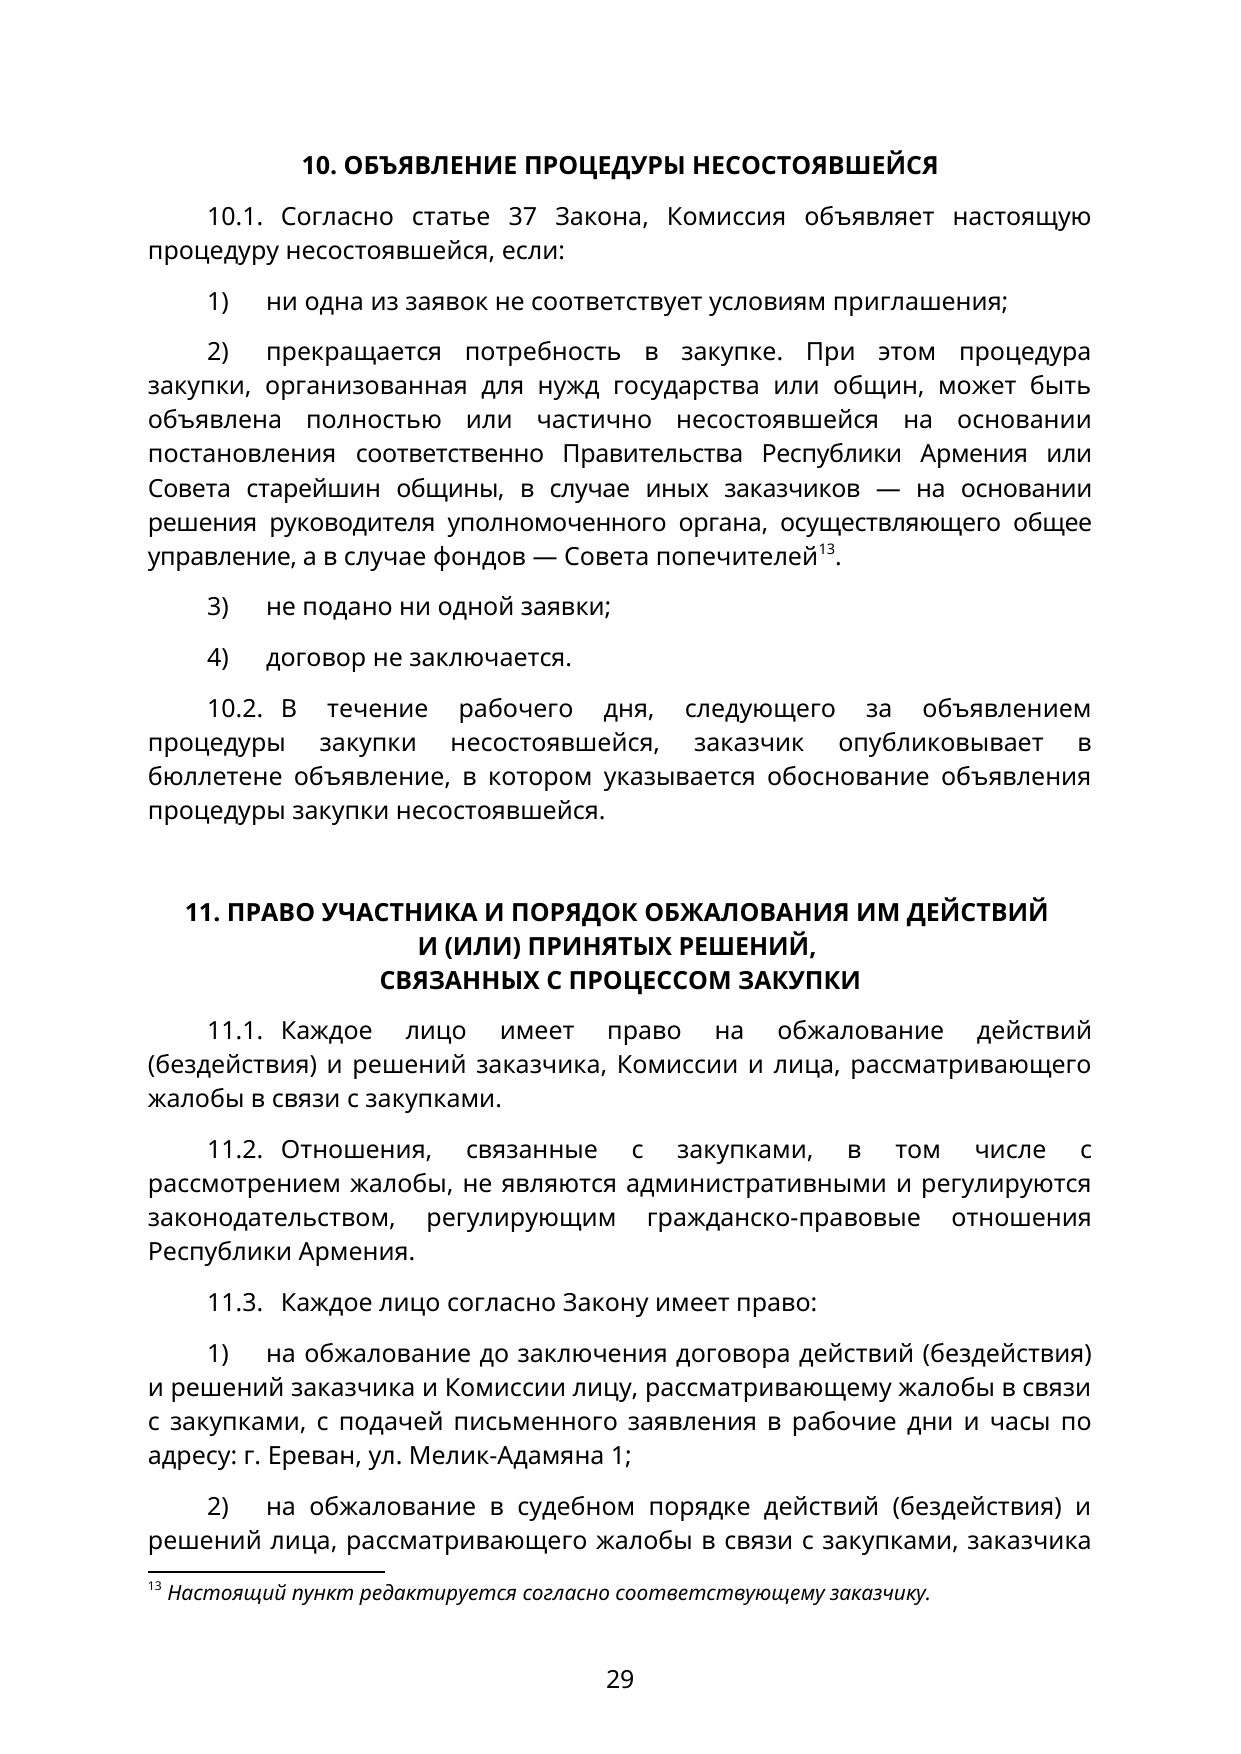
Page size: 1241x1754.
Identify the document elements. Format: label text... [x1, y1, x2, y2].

text 2) прекращается потребность в закупке. При этом процедура закупки, организованная для нужд государства или общин, может быть объявлена полностью или частично несостоявшейся на основании постановления соответственно Правительства Республики Армения или Совета старейшин общины, в случае иных заказчиков — на основании решения руководителя уполномоченного органа, осуществляющего общее управление, а в случае фондов — Совета попечителей. [148, 334, 1092, 572]
text 11.1. Каждое лицо имеет право на обжалование действий (бездействия) и решений заказчика, Комиссии и лица, рассматривающего жалобы в связи с закупками. [148, 1013, 1092, 1115]
text 1) ни одна из заявок не соответствует условиям приглашения; [148, 283, 1092, 317]
text 3) не подано ни одной заявки; [148, 589, 1092, 623]
text 11. ПРАВО УЧАСТНИКА И ПОРЯДОК ОБЖАЛОВАНИЯ ИМ ДЕЙСТВИЙ И (ИЛИ) ПРИНЯТЫХ РЕШЕНИЙ, СВЯЗАННЫХ С ПРОЦЕССОМ ЗАКУПКИ [148, 894, 1092, 996]
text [148, 1488, 1092, 1557]
text 1) на обжалование до заключения договора действий (бездействия) и решений заказчика и Комиссии лицу, рассматривающему жалобы в связи с закупками, с подачей письменного заявления в рабочие дни и часы по адресу: г. Ереван, ул. Мелик-Адамяна 1; [148, 1336, 1092, 1472]
text 10.1. Согласно статье 37 Закона, Комиссия объявляет настоящую процедуру несостоявшейся, если: [148, 198, 1092, 267]
text 10.2. В течение рабочего дня, следующего за объявлением процедуры закупки несостоявшейся, заказчик опубликовывает в бюллетене объявление, в котором указывается обоснование объявления процедуры закупки несостоявшейся. [148, 691, 1092, 827]
text 11.3. Каждое лицо согласно Закону имеет право: [148, 1285, 1092, 1319]
text 10. ОБЪЯВЛЕНИЕ ПРОЦЕДУРЫ НЕСОСТОЯВШЕЙСЯ [148, 148, 1092, 182]
text 4) договор не заключается. [148, 640, 1092, 674]
text 11.2. Отношения, связанные с закупками, в том числе с рассмотрением жалобы, не являются административными и регулируются законодательством, регулирующим гражданско-правовые отношения Республики Армения. [148, 1132, 1092, 1268]
